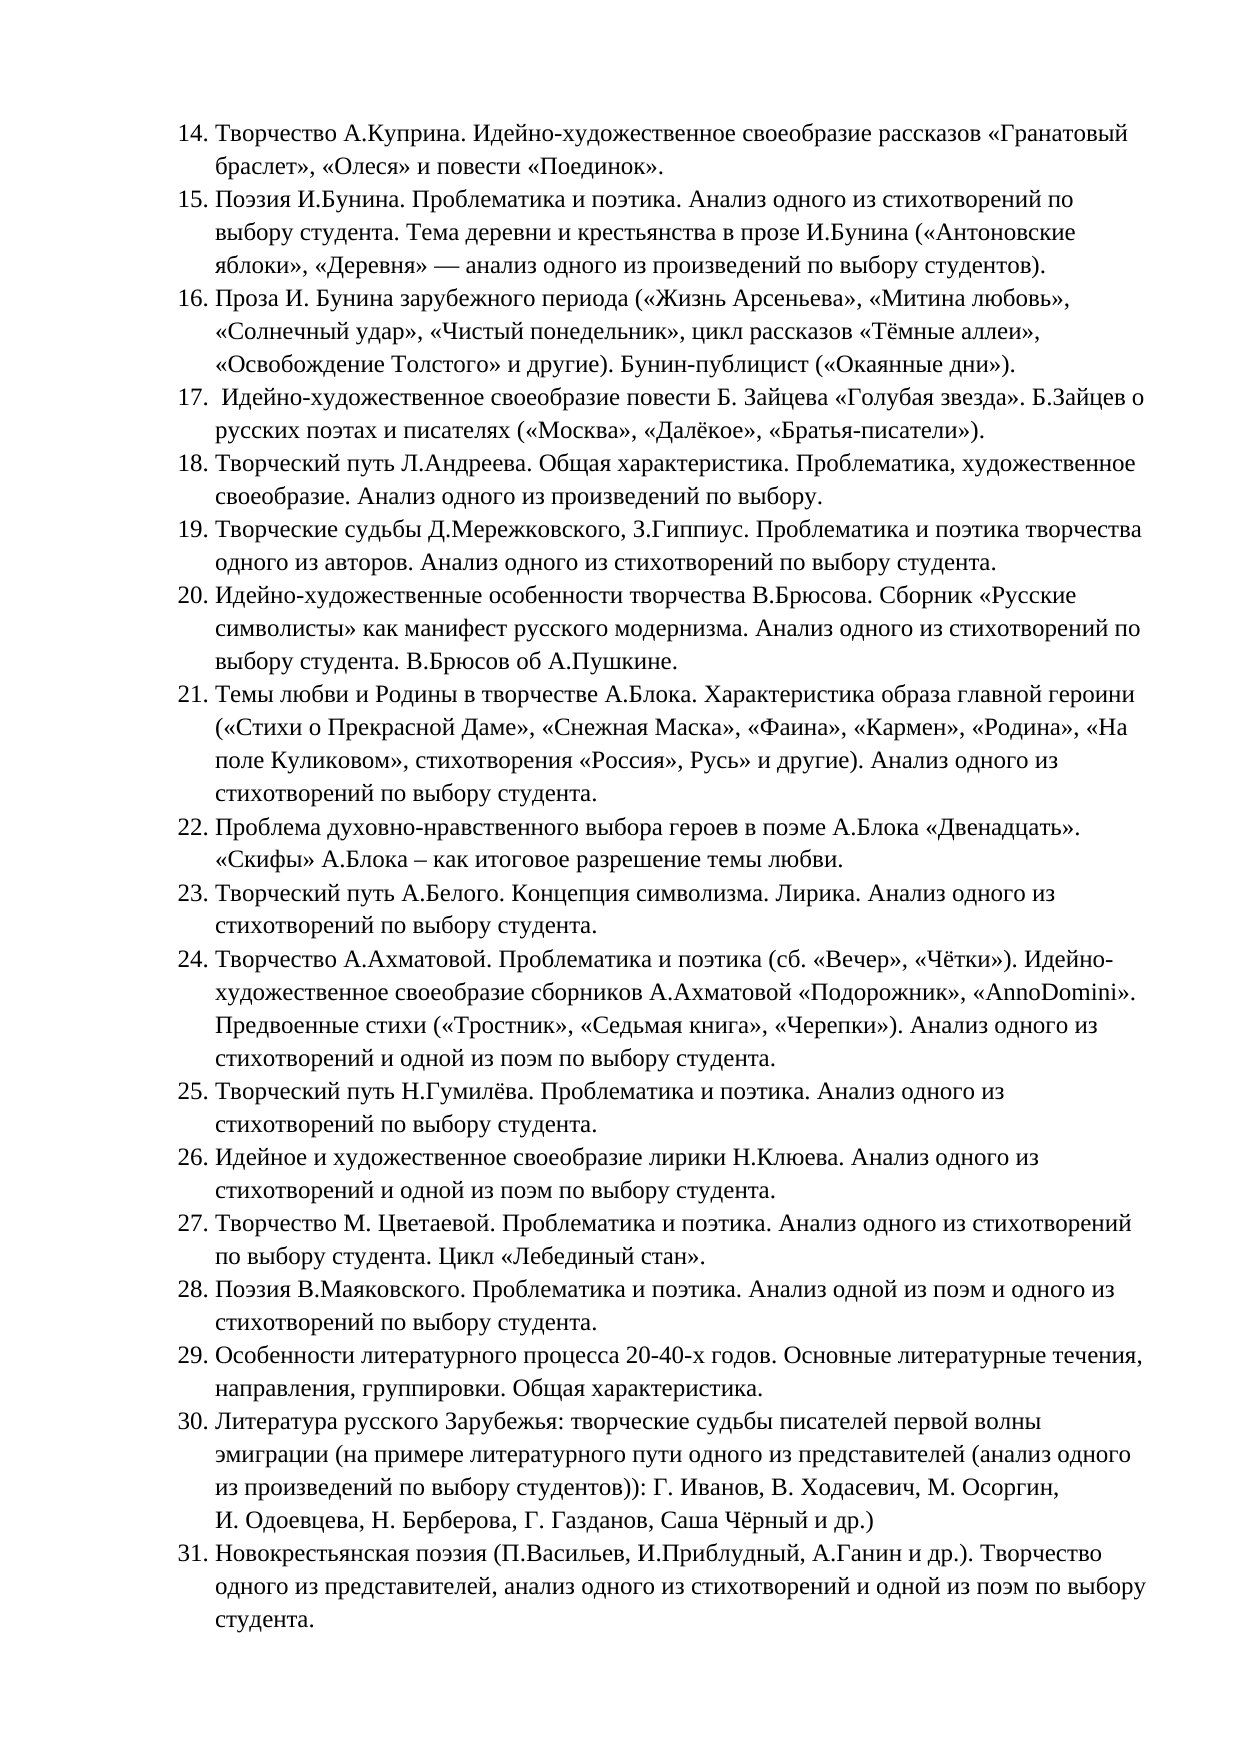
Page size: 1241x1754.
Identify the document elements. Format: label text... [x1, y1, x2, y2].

list Творчество А.Ахматовой. Проблематика и поэтика (сб. «Вечер», «Чётки»). Идейно-художественное своеобразие сборников А.Ахматовой «Подорожник», «AnnoDomini». Предвоенные стихи («Тростник», «Седьмая книга», «Черепки»). Анализ одного из стихотворений и одной из поэм по выбору студента. [177, 944, 1152, 1071]
list Идейно-художественное своеобразие повести Б. Зайцева «Голубая звезда». Б.Зайцев о русских поэтах и писателях («Москва», «Далёкое», «Братья-писатели»). [177, 382, 1152, 444]
list Проза И. Бунина зарубежного периода («Жизнь Арсеньева», «Митина любовь», «Солнечный удар», «Чистый понедельник», цикл рассказов «Тёмные аллеи», «Освобождение Толстого» и другие). Бунин-публицист («Окаянные дни»). [177, 283, 1152, 378]
list Литература русского Зарубежья: творческие судьбы писателей первой волны эмиграции (на примере литературного пути одного из представителей (анализ одного из произведений по выбору студентов)): Г. Иванов, В. Ходасевич, М. Осоргин, И. Одоевцева, Н. Берберова, Г. Газданов, Саша Чёрный и др.) [177, 1406, 1152, 1534]
list Поэзия В.Маяковского. Проблематика и поэтика. Анализ одной из поэм и одного из стихотворений по выбору студента. [177, 1274, 1152, 1336]
list Особенности литературного процесса 20-40-х годов. Основные литературные течения, направления, группировки. Общая характеристика. [177, 1340, 1152, 1402]
list Творчество М. Цветаевой. Проблематика и поэтика. Анализ одного из стихотворений по выбору студента. Цикл «Лебединый стан». [177, 1208, 1152, 1269]
list Проблема духовно-нравственного выбора героев в поэме А.Блока «Двенадцать». «Скифы» А.Блока – как итоговое разрешение темы любви. [177, 812, 1152, 873]
list Поэзия И.Бунина. Проблематика и поэтика. Анализ одного из стихотворений по выбору студента. Тема деревни и крестьянства в прозе И.Бунина («Антоновские яблоки», «Деревня» — анализ одного из произведений по выбору студентов). [177, 184, 1152, 279]
list Творческие судьбы Д.Мережковского, З.Гиппиус. Проблематика и поэтика творчества одного из авторов. Анализ одного из стихотворений по выбору студента. [177, 514, 1152, 576]
list Творческий путь А.Белого. Концепция символизма. Лирика. Анализ одного из стихотворений по выбору студента. [177, 878, 1152, 939]
list Творческий путь Н.Гумилёва. Проблематика и поэтика. Анализ одного из стихотворений по выбору студента. [177, 1076, 1152, 1137]
list Темы любви и Родины в творчестве А.Блока. Характеристика образа главной героини («Стихи о Прекрасной Даме», «Снежная Маска», «Фаина», «Кармен», «Родина», «На поле Куликовом», стихотворения «Россия», Русь» и другие). Анализ одного из стихотворений по выбору студента. [177, 679, 1152, 807]
list Новокрестьянская поэзия (П.Васильев, И.Приблудный, А.Ганин и др.). Творчество одного из представителей, анализ одного из стихотворений и одной из поэм по выбору студента. [177, 1538, 1152, 1633]
list Творчество А.Куприна. Идейно-художественное своеобразие рассказов «Гранатовый браслет», «Олеся» и повести «Поединок». [177, 118, 1152, 180]
list Творческий путь Л.Андреева. Общая характеристика. Проблематика, художественное своеобразие. Анализ одного из произведений по выбору. [177, 448, 1152, 510]
list Идейное и художественное своеобразие лирики Н.Клюева. Анализ одного из стихотворений и одной из поэм по выбору студента. [177, 1142, 1152, 1203]
list Идейно-художественные особенности творчества В.Брюсова. Сборник «Русские символисты» как манифест русского модернизма. Анализ одного из стихотворений по выбору студента. В.Брюсов об А.Пушкине. [177, 580, 1152, 675]
